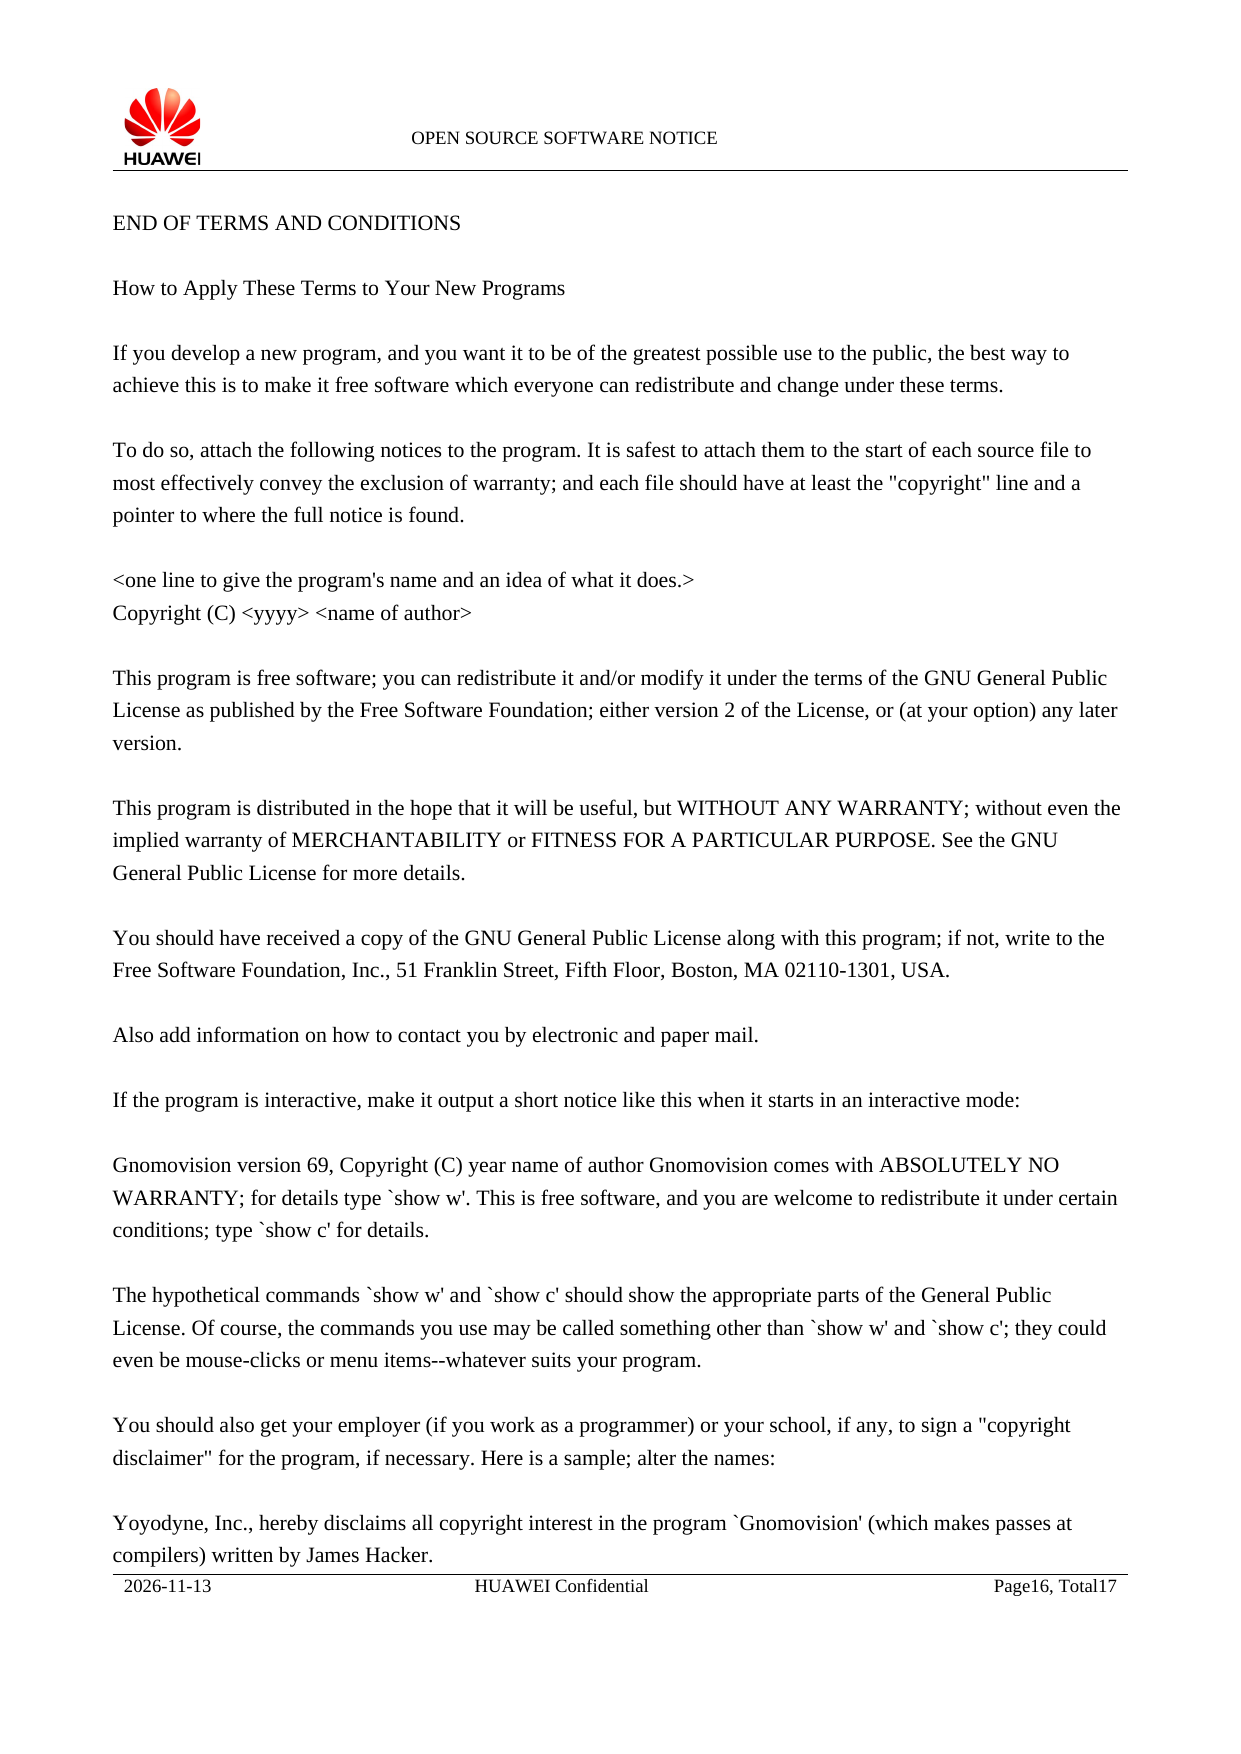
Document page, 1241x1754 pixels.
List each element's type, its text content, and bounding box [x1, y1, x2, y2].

picture [124, 88, 201, 165]
